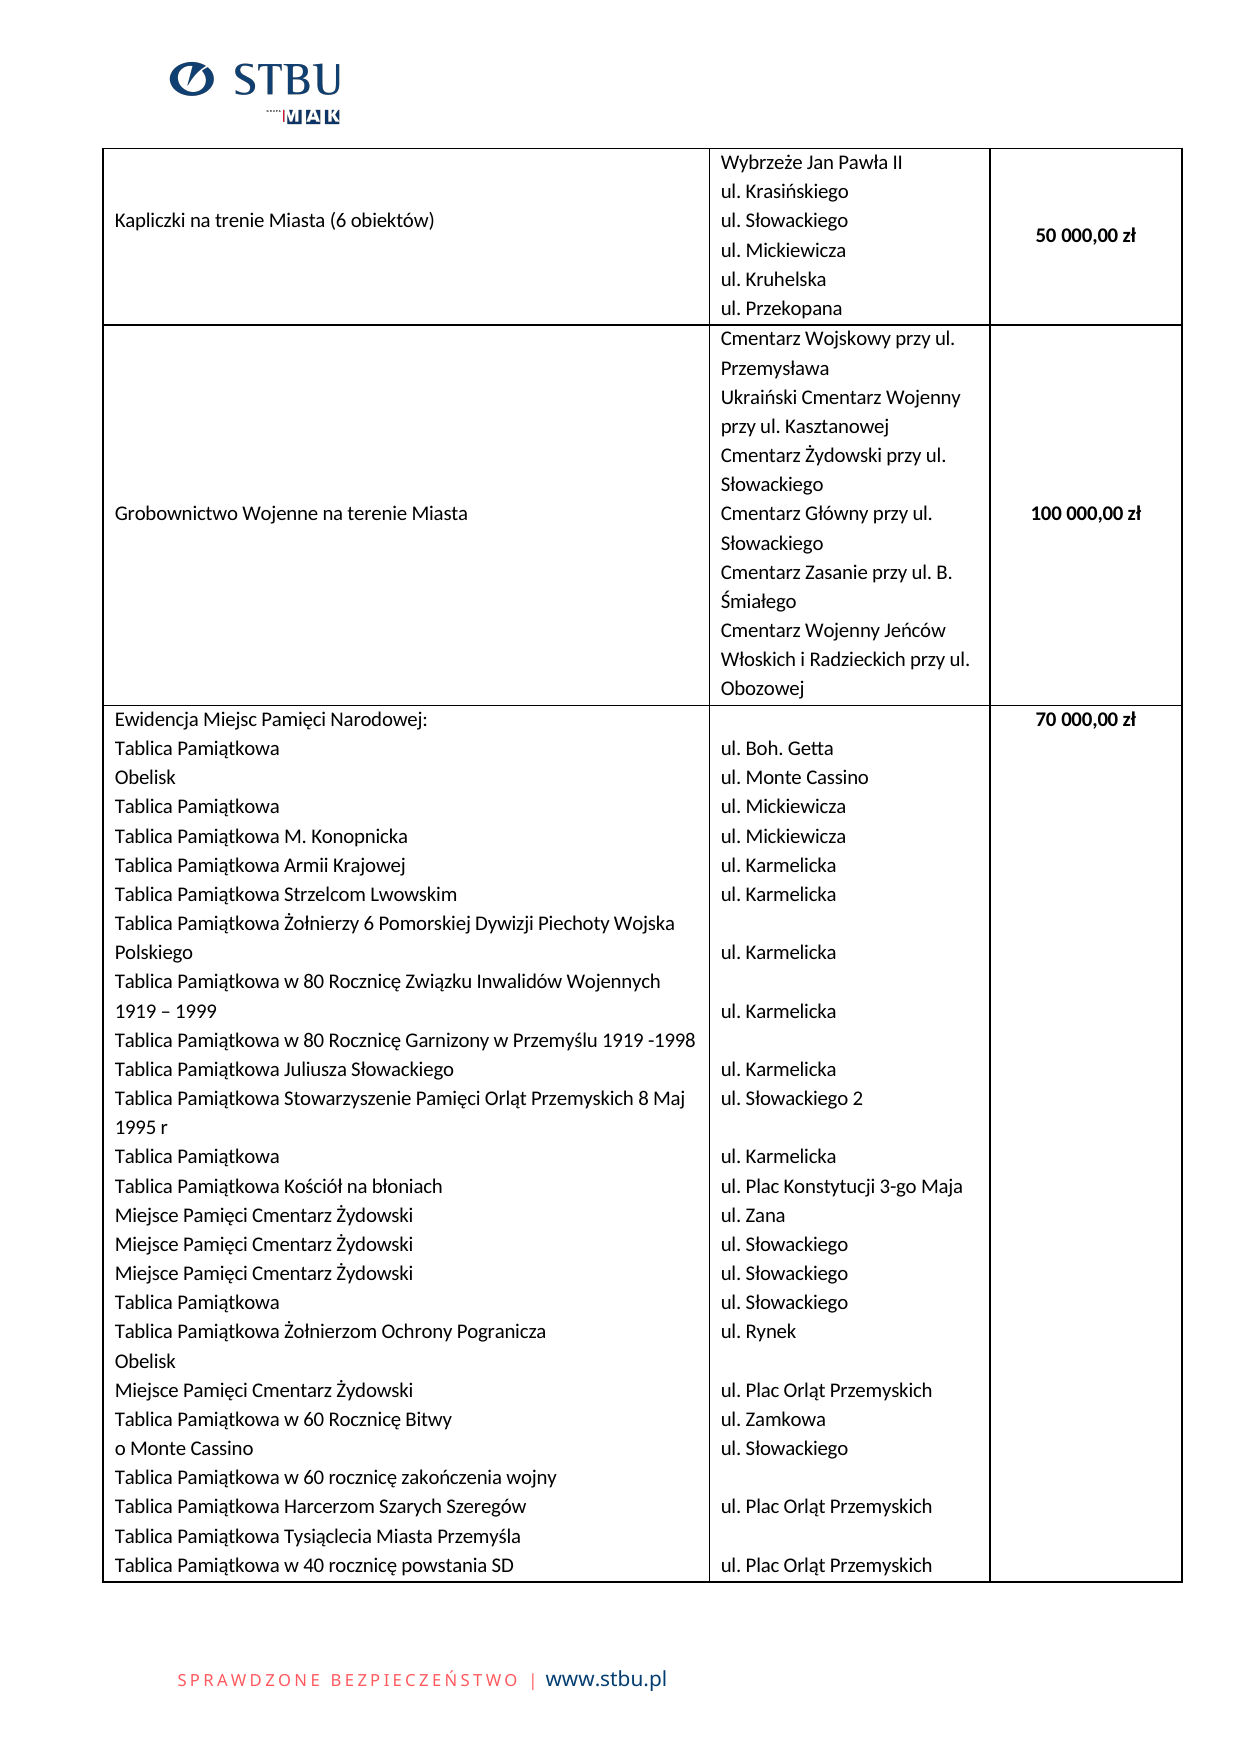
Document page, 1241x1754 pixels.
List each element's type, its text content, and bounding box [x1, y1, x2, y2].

table_cell 50 000,00 zł [991, 149, 1181, 324]
table_cell Grobownictwo Wojenne na terenie Miasta [104, 326, 709, 704]
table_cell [104, 706, 709, 1581]
table_cell 70 000,00 zł [991, 706, 1181, 1581]
table_cell 100 000,00 zł [991, 326, 1181, 704]
table_cell Kapliczki na trenie Miasta (6 obiektów) [104, 149, 709, 324]
picture [159, 49, 350, 137]
table_cell Wybrzeże Jan Pawła II ul. Krasińskiego ul. Słowackiego ul. Mickiewicza ul. Kruhelska ul. Przekopana [710, 149, 989, 324]
table_cell Cmentarz Wojskowy przy ul. Przemysława Ukraiński Cmentarz Wojenny przy ul. Kasztanowej Cmentarz Żydowski przy ul. Słowackiego Cmentarz Główny przy ul. Słowackiego Cmentarz Zasanie przy ul. B. Śmiałego Cmentarz Wojenny Jeńców Włoskich i Radzieckich przy ul. Obozowej [710, 326, 989, 704]
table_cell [710, 706, 989, 1581]
